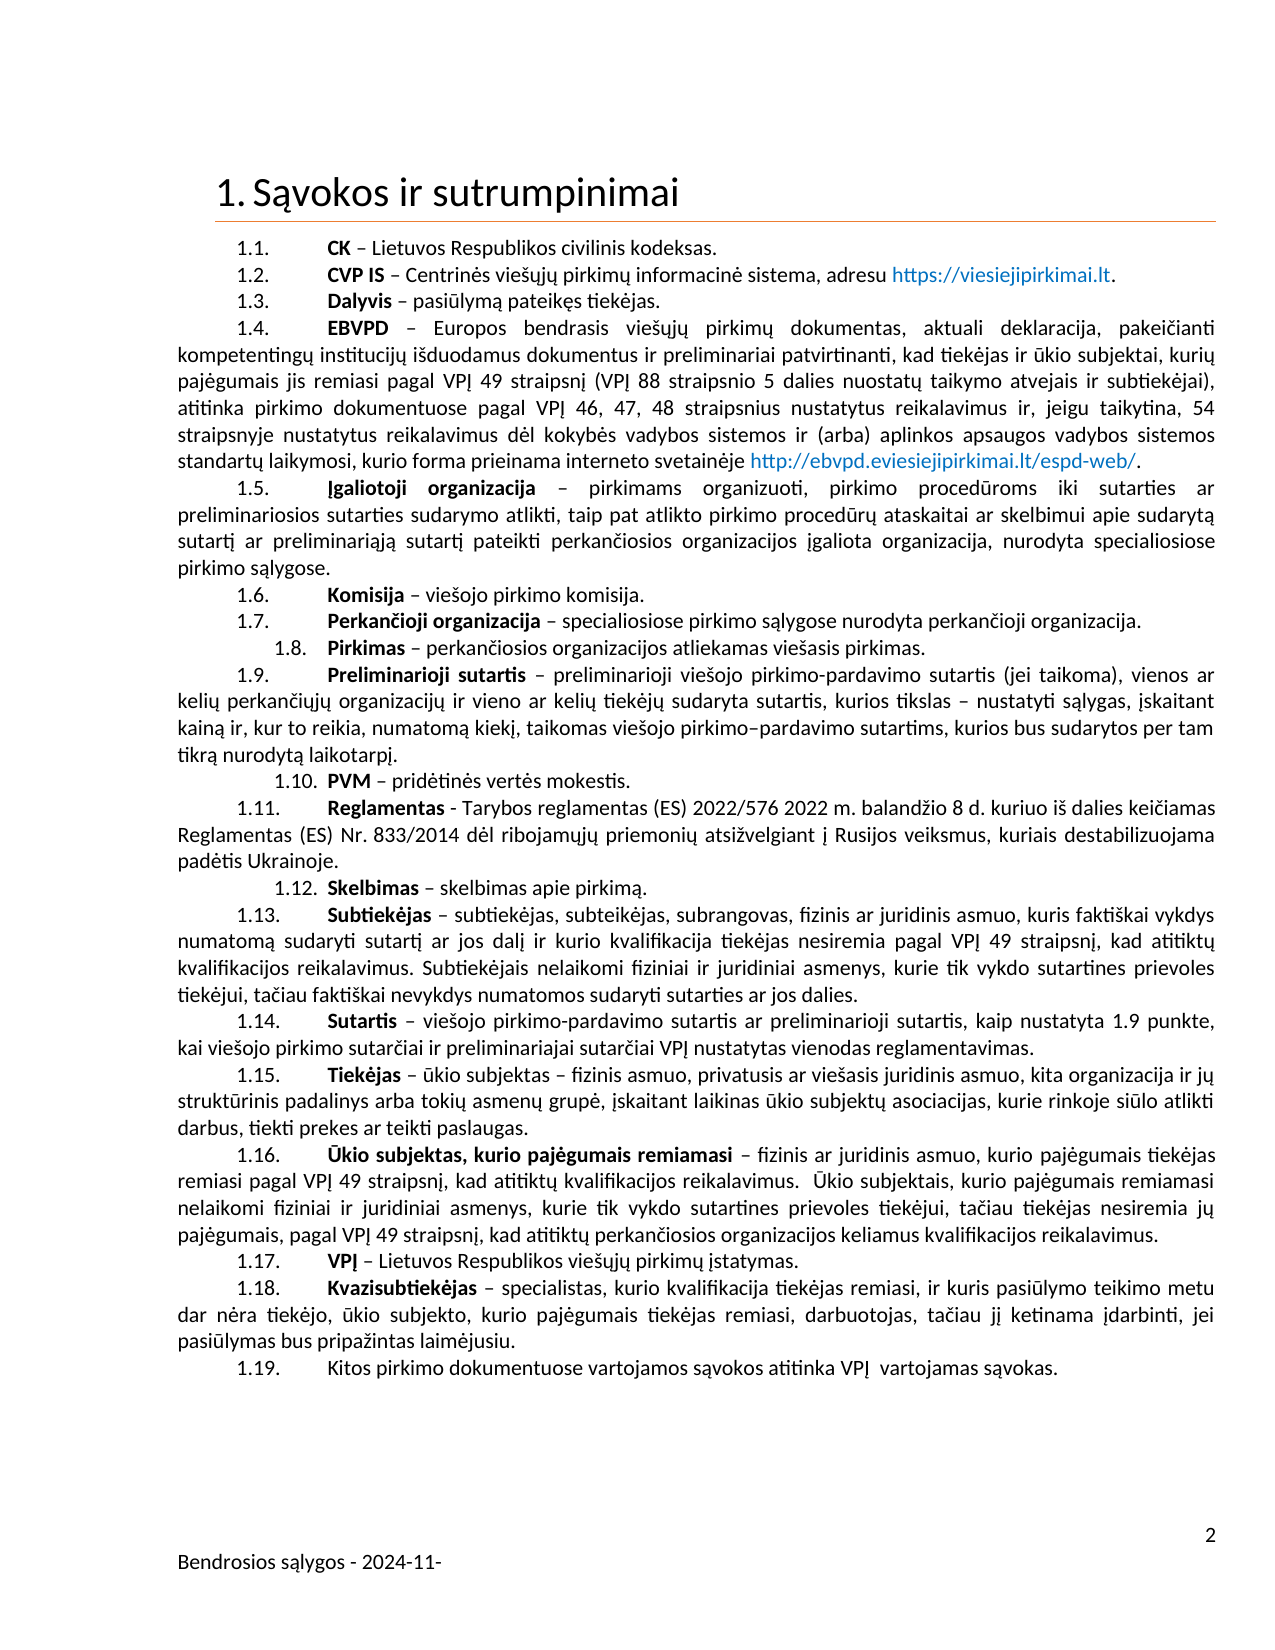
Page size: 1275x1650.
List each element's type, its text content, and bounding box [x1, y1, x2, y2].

list Reglamentas - Tarybos reglamentas (ES) 2022/576 2022 m. balandžio 8 d. kuriuo iš dalies keičiamas Reglamentas (ES) Nr. 833/2014 dėl ribojamųjų priemonių atsižvelgiant į Rusijos veiksmus, kuriais destabilizuojama padėtis Ukrainoje. [177, 794, 1216, 874]
list Pirkimas – perkančiosios organizacijos atliekamas viešasis pirkimas. [252, 634, 1216, 661]
list Preliminarioji sutartis – preliminarioji viešojo pirkimo-pardavimo sutartis (jei taikoma), vienos ar kelių perkančiųjų organizacijų ir vieno ar kelių tiekėjų sudaryta sutartis, kurios tikslas – nustatyti sąlygas, įskaitant kainą ir, kur to reikia, numatomą kiekį, taikomas viešojo pirkimo–pardavimo sutartims, kurios bus sudarytos per tam tikrą nurodytą laikotarpį. [177, 661, 1216, 768]
subtitle Sąvokos ir sutrumpinimai [215, 166, 1216, 221]
list PVM – pridėtinės vertės mokestis. [252, 768, 1216, 794]
list Dalyvis – pasiūlymą pateikęs tiekėjas. [177, 288, 1216, 314]
list Kvazisubtiekėjas – specialistas, kurio kvalifikacija tiekėjas remiasi, ir kuris pasiūlymo teikimo metu dar nėra tiekėjo, ūkio subjekto, kurio pajėgumais tiekėjas remiasi, darbuotojas, tačiau jį ketinama įdarbinti, jei pasiūlymas bus pripažintas laimėjusiu. [177, 1274, 1216, 1354]
list Tiekėjas – ūkio subjektas – fizinis asmuo, privatusis ar viešasis juridinis asmuo, kita organizacija ir jų struktūrinis padalinys arba tokių asmenų grupė, įskaitant laikinas ūkio subjektų asociacijas, kurie rinkoje siūlo atlikti darbus, tiekti prekes ar teikti paslaugas. [177, 1061, 1216, 1141]
list VPĮ – Lietuvos Respublikos viešųjų pirkimų įstatymas. [177, 1248, 1216, 1274]
list Perkančioji organizacija – specialiosiose pirkimo sąlygose nurodyta perkančioji organizacija. [177, 608, 1216, 634]
list Kitos pirkimo dokumentuose vartojamos sąvokos atitinka VPĮ vartojamas sąvokas. [177, 1354, 1216, 1381]
list Subtiekėjas – subtiekėjas, subteikėjas, subrangovas, fizinis ar juridinis asmuo, kuris faktiškai vykdys numatomą sudaryti sutartį ar jos dalį ir kurio kvalifikacija tiekėjas nesiremia pagal VPĮ 49 straipsnį, kad atitiktų kvalifikacijos reikalavimus. Subtiekėjais nelaikomi fiziniai ir juridiniai asmenys, kurie tik vykdo sutartines prievoles tiekėjui, tačiau faktiškai nevykdys numatomos sudaryti sutarties ar jos dalies. [177, 901, 1216, 1008]
list Sutartis – viešojo pirkimo-pardavimo sutartis ar preliminarioji sutartis, kaip nustatyta 1.9 punkte, kai viešojo pirkimo sutarčiai ir preliminariajai sutarčiai VPĮ nustatytas vienodas reglamentavimas. [177, 1008, 1216, 1061]
list CK – Lietuvos Respublikos civilinis kodeksas. [177, 234, 1216, 261]
list Įgaliotoji organizacija – pirkimams organizuoti, pirkimo procedūroms iki sutarties ar preliminariosios sutarties sudarymo atlikti, taip pat atlikto pirkimo procedūrų ataskaitai ar skelbimui apie sudarytą sutartį ar preliminariąją sutartį pateikti perkančiosios organizacijos įgaliota organizacija, nurodyta specialiosiose pirkimo sąlygose. [177, 474, 1216, 581]
list CVP IS – Centrinės viešųjų pirkimų informacinė sistema, adresu https://viesiejipirkimai.lt. [177, 261, 1216, 288]
list Skelbimas – skelbimas apie pirkimą. [252, 874, 1216, 901]
list Ūkio subjektas, kurio pajėgumais remiamasi – fizinis ar juridinis asmuo, kurio pajėgumais tiekėjas remiasi pagal VPĮ 49 straipsnį, kad atitiktų kvalifikacijos reikalavimus. Ūkio subjektais, kurio pajėgumais remiamasi nelaikomi fiziniai ir juridiniai asmenys, kurie tik vykdo sutartines prievoles tiekėjui, tačiau tiekėjas nesiremia jų pajėgumais, pagal VPĮ 49 straipsnį, kad atitiktų perkančiosios organizacijos keliamus kvalifikacijos reikalavimus. [177, 1141, 1216, 1248]
list Komisija – viešojo pirkimo komisija. [177, 581, 1216, 608]
list EBVPD – Europos bendrasis viešųjų pirkimų dokumentas, aktuali deklaracija, pakeičianti kompetentingų institucijų išduodamus dokumentus ir preliminariai patvirtinanti, kad tiekėjas ir ūkio subjektai, kurių pajėgumais jis remiasi pagal VPĮ 49 straipsnį (VPĮ 88 straipsnio 5 dalies nuostatų taikymo atvejais ir subtiekėjai), atitinka pirkimo dokumentuose pagal VPĮ 46, 47, 48 straipsnius nustatytus reikalavimus ir, jeigu taikytina, 54 straipsnyje nustatytus reikalavimus dėl kokybės vadybos sistemos ir (arba) aplinkos apsaugos vadybos sistemos standartų laikymosi, kurio forma prieinama interneto svetainėje http://ebvpd.eviesiejipirkimai.lt/espd-web/. [177, 314, 1216, 474]
